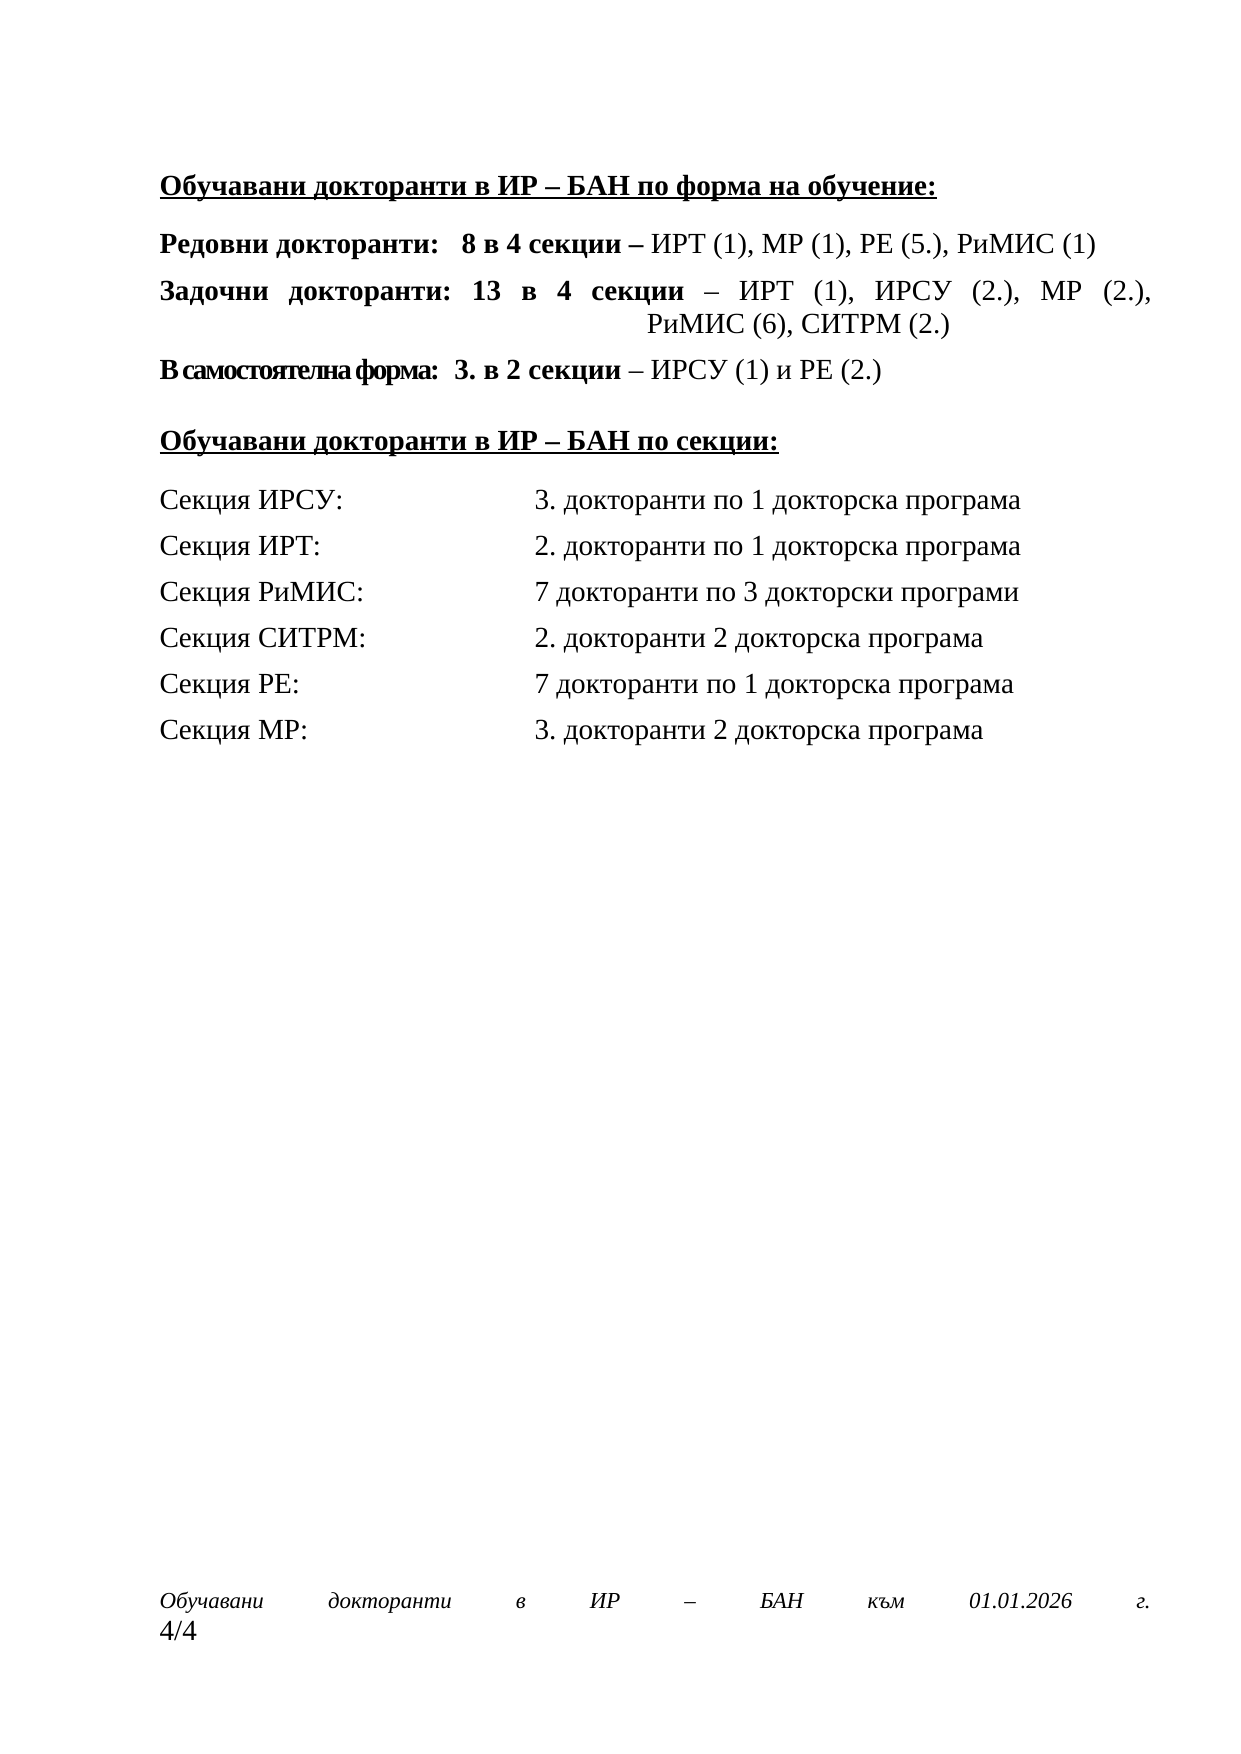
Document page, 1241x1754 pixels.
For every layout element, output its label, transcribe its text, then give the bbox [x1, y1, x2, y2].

text Секция РЕ: 7 докторанти по 1 докторска програма [159, 666, 1152, 699]
text Задочни докторанти: 13 в 4 секции – ИРТ (1), ИРСУ (2.), МР (2.), РиМИС (6), СИТРМ (2.) [159, 273, 1152, 340]
text Секция ИРТ: 2. докторанти по 1 докторска програма [159, 528, 1152, 561]
text В самостоятелна форма: 3. в 2 секции – ИРСУ (1) и РЕ (2.) [159, 352, 1152, 386]
text Редовни докторанти: 8 в 4 секции – ИРТ (1), МР (1), РЕ (5.), РиМИС (1) [159, 227, 1152, 260]
text Секция РиМИС: 7 докторанти по 3 докторски програми [159, 574, 1152, 607]
text Обучавани докторанти в ИР – БАН по форма на обучение: [159, 168, 1152, 202]
text Секция МР: 3. докторанти 2 докторска програма [159, 712, 1152, 746]
text Обучавани докторанти в ИР – БАН по секции: [159, 423, 1152, 457]
text Секция СИТРМ: 2. докторанти 2 докторска програма [159, 620, 1152, 653]
text Секция ИРСУ: 3. докторанти по 1 докторска програма [159, 482, 1152, 515]
